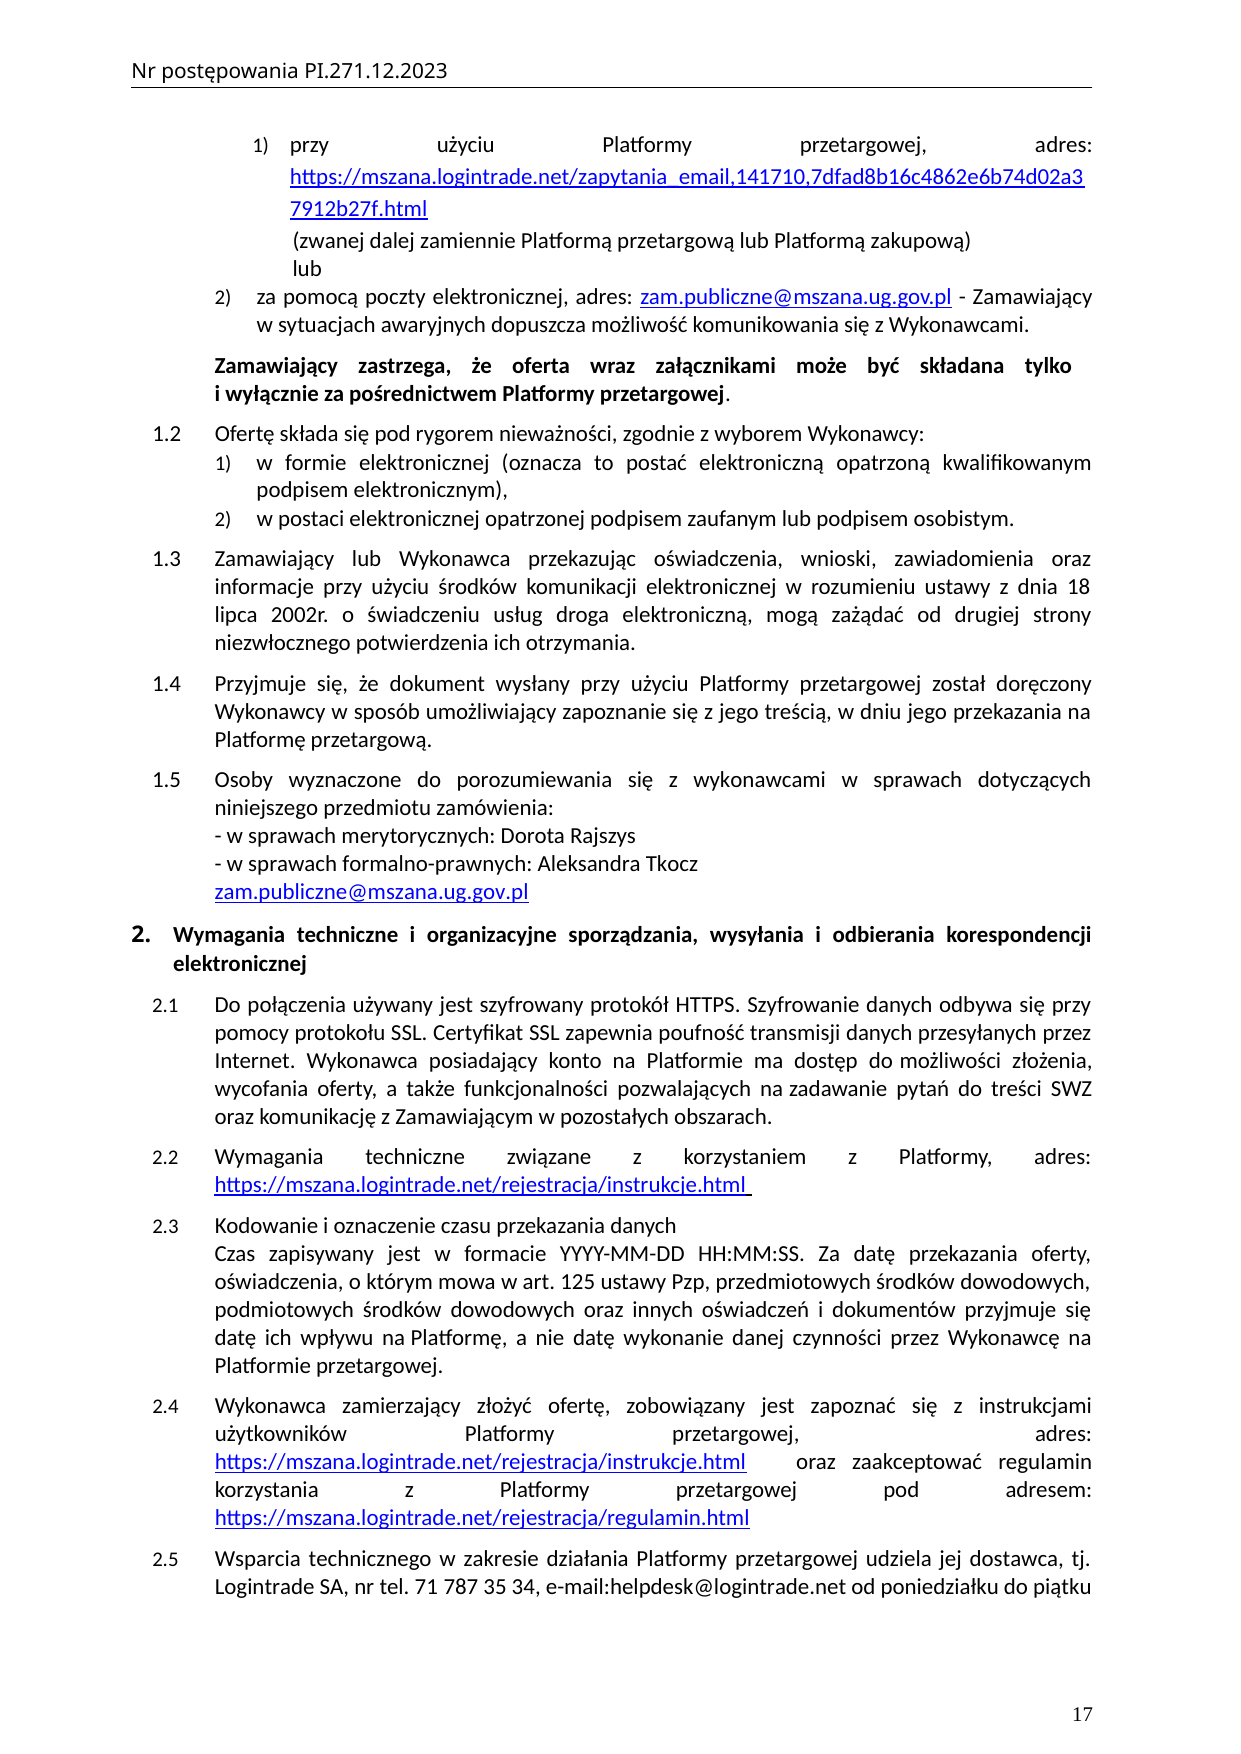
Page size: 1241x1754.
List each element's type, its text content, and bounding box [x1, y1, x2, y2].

list Wymagania techniczne związane z korzystaniem z Platformy, adres: https://mszana.logintrade.net/rejestracja/instrukcje.html [152, 1142, 1092, 1198]
list w formie elektronicznej (oznacza to postać elektroniczną opatrzoną kwalifikowanym podpisem elektronicznym), [214, 448, 1092, 504]
list - w sprawach formalno-prawnych: Aleksandra Tkocz [214, 849, 1092, 877]
text Zamawiający zastrzega, że oferta wraz załącznikami może być składana tylko i wyłącznie za pośrednictwem Platformy przetargowej. [214, 351, 1092, 407]
list przy użyciu Platformy przetargowej, adres: https://mszana.logintrade.net/zapytania_email,141710,7dfad8b16c4862e6b74d02a37912b27f.html [252, 130, 1092, 222]
list za pomocą poczty elektronicznej, adres: zam.publiczne@mszana.ug.gov.pl - Zamawiający w sytuacjach awaryjnych dopuszcza możliwość komunikowania się z Wykonawcami. [214, 282, 1092, 338]
list lub [256, 254, 1092, 282]
list Do połączenia używany jest szyfrowany protokół HTTPS. Szyfrowanie danych odbywa się przy pomocy protokołu SSL. Certyfikat SSL zapewnia poufność transmisji danych przesyłanych przez Internet. Wykonawca posiadający konto na Platformie ma dostęp do możliwości złożenia, wycofania oferty, a także funkcjonalności pozwalających na zadawanie pytań do treści SWZ oraz komunikację z Zamawiającym w pozostałych obszarach. [152, 990, 1092, 1130]
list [152, 1544, 1092, 1600]
list - w sprawach merytorycznych: Dorota Rajszys [214, 821, 1092, 849]
text Czas zapisywany jest w formacie YYYY-MM-DD HH:MM:SS. Za datę przekazania oferty, oświadczenia, o którym mowa w art. 125 ustawy Pzp, przedmiotowych środków dowodowych, podmiotowych środków dowodowych oraz innych oświadczeń i dokumentów przyjmuje się datę ich wpływu na Platformę, a nie datę wykonanie danej czynności przez Wykonawcę na Platformie przetargowej. [152, 1239, 1092, 1379]
list w postaci elektronicznej opatrzonej podpisem zaufanym lub podpisem osobistym. [214, 504, 1092, 532]
list Kodowanie i oznaczenie czasu przekazania danych [152, 1211, 1092, 1239]
subtitle Wymagania techniczne i organizacyjne sporządzania, wysyłania i odbierania korespondencji elektronicznej [131, 918, 1092, 977]
list Przyjmuje się, że dokument wysłany przy użyciu Platformy przetargowej został doręczony Wykonawcy w sposób umożliwiający zapoznanie się z jego treścią, w dniu jego przekazania na Platformę przetargową. [152, 669, 1092, 753]
list Zamawiający lub Wykonawca przekazując oświadczenia, wnioski, zawiadomienia oraz informacje przy użyciu środków komunikacji elektronicznej w rozumieniu ustawy z dnia 18 lipca 2002r. o świadczeniu usług droga elektroniczną, mogą zażądać od drugiej strony niezwłocznego potwierdzenia ich otrzymania. [152, 544, 1092, 656]
list zam.publiczne@mszana.ug.gov.pl [214, 877, 1092, 905]
list (zwanej dalej zamiennie Platformą przetargową lub Platformą zakupową) [256, 226, 1092, 254]
list Osoby wyznaczone do porozumiewania się z wykonawcami w sprawach dotyczących niniejszego przedmiotu zamówienia: [152, 765, 1092, 821]
list Wykonawca zamierzający złożyć ofertę, zobowiązany jest zapoznać się z instrukcjami użytkowników Platformy przetargowej, adres: https://mszana.logintrade.net/rejestracja/instrukcje.html oraz zaakceptować regulamin korzystania z Platformy przetargowej pod adresem: https://mszana.logintrade.net/rejestracja/regulamin.html [152, 1391, 1092, 1532]
list Ofertę składa się pod rygorem nieważności, zgodnie z wyborem Wykonawcy: [152, 419, 1092, 448]
